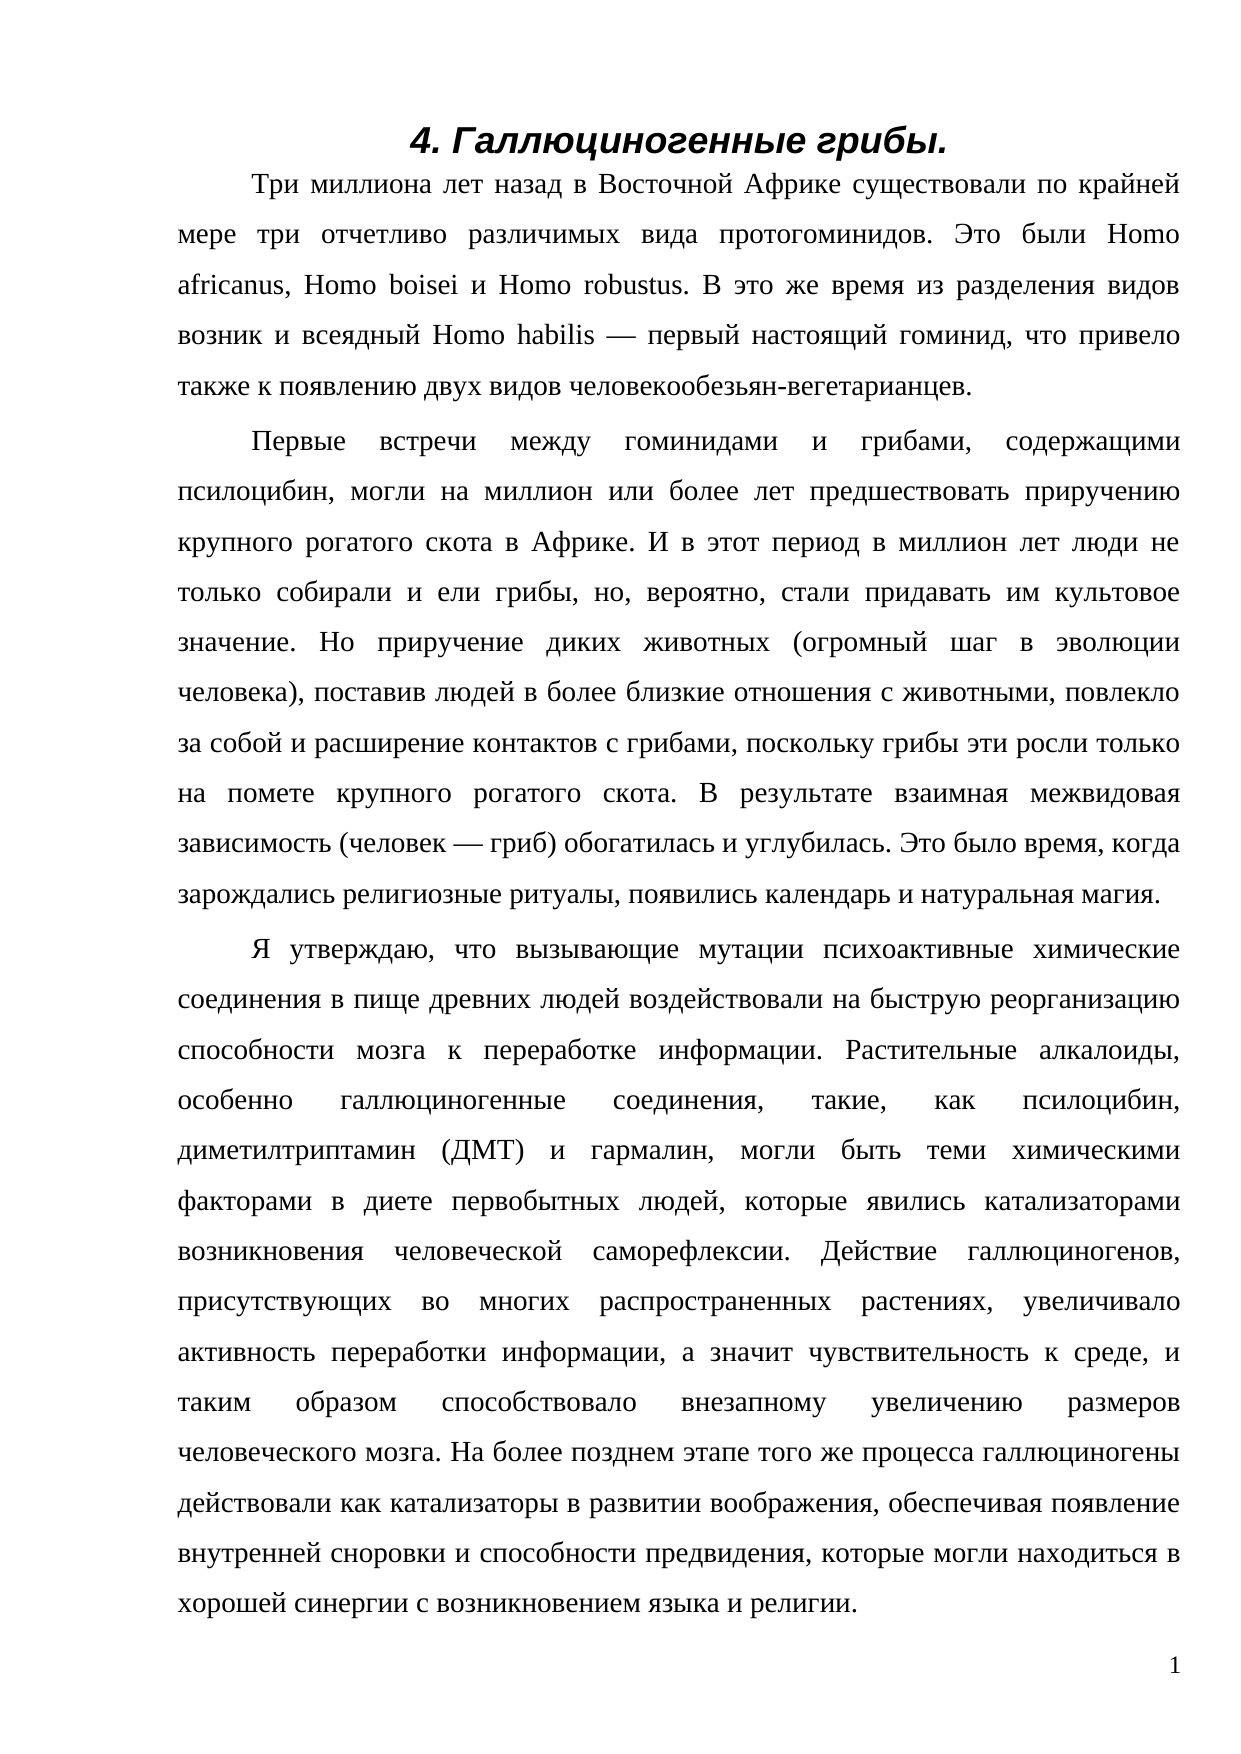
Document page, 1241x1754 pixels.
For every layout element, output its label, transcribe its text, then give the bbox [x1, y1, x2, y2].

text Три миллиона лет назад в Восточной Африке существовали по крайней мере три отчетливо различимых вида протогоминидов. Это были Homo africanus, Homo boisei и Homo robustus. В это же время из разделения видов возник и всеядный Homo habilis — первый настоящий гоминид, что привело также к появлению двух видов человекообезьян-вегетарианцев. [177, 166, 1181, 401]
text Первые встречи между гоминидами и грибами, содержащими псилоцибин, могли на миллион или более лет предшествовать приручению крупного рогатого скота в Африке. И в этот период в миллион лет люди не только собирали и ели грибы, но, вероятно, стали придавать им культовое значение. Но приручение диких животных (огромный шаг в эволюции человека), поставив людей в более близкие отношения с животными, повлекло за собой и расширение контактов с грибами, поскольку грибы эти росли только на помете крупного рогатого скота. В результате взаимная межвидовая зависимость (человек — гриб) обогатилась и углубилась. Это было время, когда зарождались религиозные ритуалы, появились календарь и натуральная магия. [177, 423, 1181, 909]
text Я утверждаю, что вызывающие мутации психоактивные химические соединения в пище древних людей воздействовали на быструю реорганизацию способности мозга к переработке информации. Растительные алкалоиды, особенно галлюциногенные соединения, такие, как псилоцибин, диметилтриптамин (ДМТ) и гармалин, могли быть теми химическими факторами в диете первобытных людей, которые явились катализаторами возникновения человеческой саморефлексии. Действие галлюциногенов, присутствующих во многих распространенных растениях, увеличивало активность переработки информации, а значит чувствительность к среде, и таким образом способствовало внезапному увеличению размеров человеческого мозга. На более позднем этапе того же процесса галлюциногены действовали как катализаторы в развитии воображения, обеспечивая появление внутренней сноровки и способности предвидения, которые могли находиться в хорошей синергии с возникновением языка и религии. [177, 931, 1181, 1619]
text Галлюциногенные грибы. [177, 118, 1181, 161]
